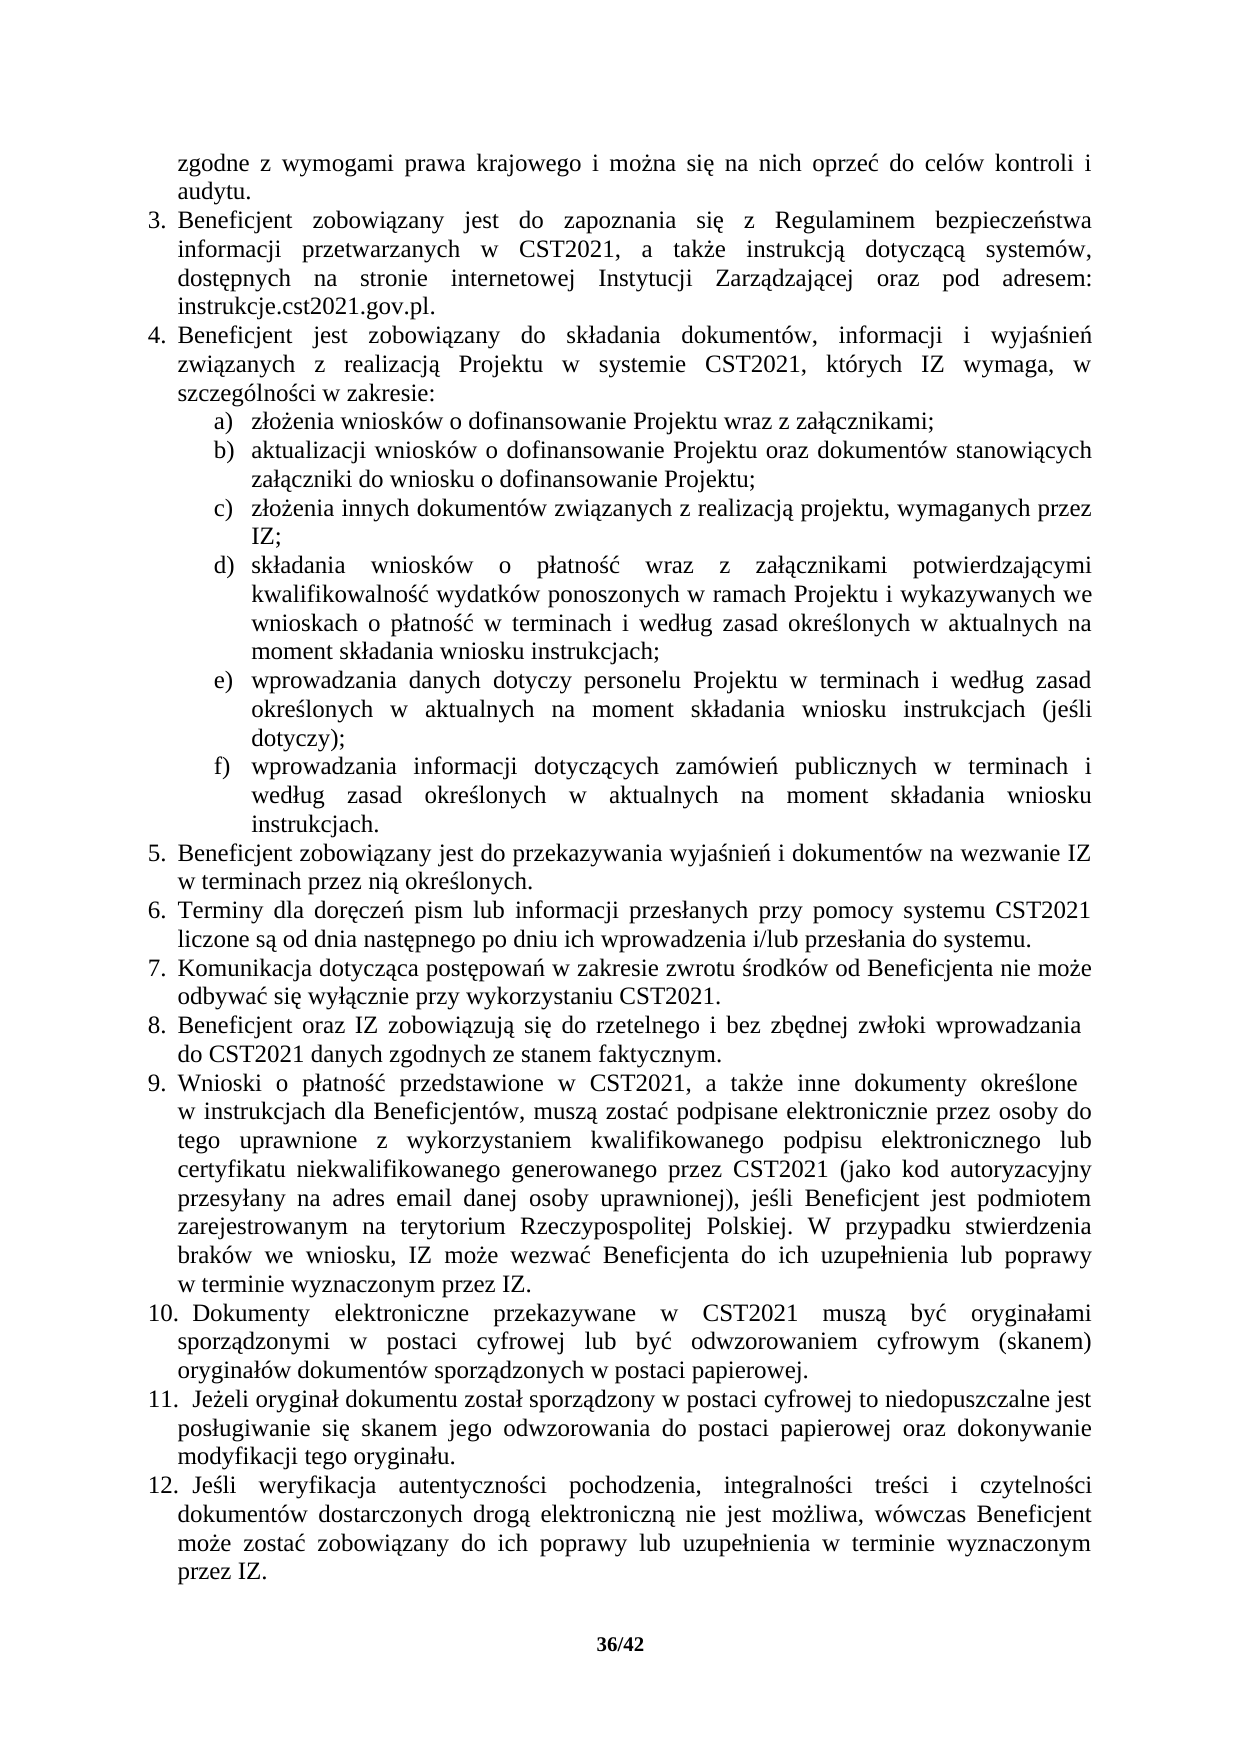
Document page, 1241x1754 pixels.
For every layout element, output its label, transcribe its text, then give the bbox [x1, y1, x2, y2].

list wprowadzania informacji dotyczących zamówień publicznych w terminach i według zasad określonych w aktualnych na moment składania wniosku instrukcjach. [213, 751, 1093, 838]
list Beneficjent oraz IZ zobowiązują się do rzetelnego i bez zbędnej zwłoki wprowadzania do CST2021 danych zgodnych ze stanem faktycznym. [148, 1010, 1093, 1068]
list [148, 148, 1093, 205]
list składania wniosków o płatność wraz z załącznikami potwierdzającymi kwalifikowalność wydatków ponoszonych w ramach Projektu i wykazywanych we wnioskach o płatność w terminach i według zasad określonych w aktualnych na moment składania wniosku instrukcjach; [213, 550, 1093, 665]
list Jeśli weryfikacja autentyczności pochodzenia, integralności treści i czytelności dokumentów dostarczonych drogą elektroniczną nie jest możliwa, wówczas Beneficjent może zostać zobowiązany do ich poprawy lub uzupełnienia w terminie wyznaczonym przez IZ. [148, 1470, 1093, 1585]
list wprowadzania danych dotyczy personelu Projektu w terminach i według zasad określonych w aktualnych na moment składania wniosku instrukcjach (jeśli dotyczy); [213, 665, 1093, 751]
list Komunikacja dotycząca postępowań w zakresie zwrotu środków od Beneficjenta nie może odbywać się wyłącznie przy wykorzystaniu CST2021. [148, 953, 1093, 1010]
list Beneficjent jest zobowiązany do składania dokumentów, informacji i wyjaśnień związanych z realizacją Projektu w systemie CST2021, których IZ wymaga, w szczególności w zakresie: [148, 320, 1093, 406]
list Dokumenty elektroniczne przekazywane w CST2021 muszą być oryginałami sporządzonymi w postaci cyfrowej lub być odwzorowaniem cyfrowym (skanem) oryginałów dokumentów sporządzonych w postaci papierowej. [148, 1298, 1093, 1384]
list Wnioski o płatność przedstawione w CST2021, a także inne dokumenty określone w instrukcjach dla Beneficjentów, muszą zostać podpisane elektronicznie przez osoby do tego uprawnione z wykorzystaniem kwalifikowanego podpisu elektronicznego lub certyfikatu niekwalifikowanego generowanego przez CST2021 (jako kod autoryzacyjny przesyłany na adres email danej osoby uprawnionej), jeśli Beneficjent jest podmiotem zarejestrowanym na terytorium Rzeczypospolitej Polskiej. W przypadku stwierdzenia braków we wniosku, IZ może wezwać Beneficjenta do ich uzupełnienia lub poprawy w terminie wyznaczonym przez IZ. [148, 1068, 1093, 1298]
list złożenia innych dokumentów związanych z realizacją projektu, wymaganych przez IZ; [213, 493, 1093, 550]
list Terminy dla doręczeń pism lub informacji przesłanych przy pomocy systemu CST2021 liczone są od dnia następnego po dniu ich wprowadzenia i/lub przesłania do systemu. [148, 895, 1093, 953]
list Beneficjent zobowiązany jest do zapoznania się z Regulaminem bezpieczeństwa informacji przetwarzanych w CST2021, a także instrukcją dotyczącą systemów, dostępnych na stronie internetowej Instytucji Zarządzającej oraz pod adresem: instrukcje.cst2021.gov.pl. [148, 205, 1093, 320]
list złożenia wniosków o dofinansowanie Projektu wraz z załącznikami; [213, 406, 1093, 435]
list aktualizacji wniosków o dofinansowanie Projektu oraz dokumentów stanowiących załączniki do wniosku o dofinansowanie Projektu; [213, 435, 1093, 493]
list Beneficjent zobowiązany jest do przekazywania wyjaśnień i dokumentów na wezwanie IZ w terminach przez nią określonych. [148, 838, 1093, 895]
list Jeżeli oryginał dokumentu został sporządzony w postaci cyfrowej to niedopuszczalne jest posługiwanie się skanem jego odwzorowania do postaci papierowej oraz dokonywanie modyfikacji tego oryginału. [148, 1384, 1093, 1470]
